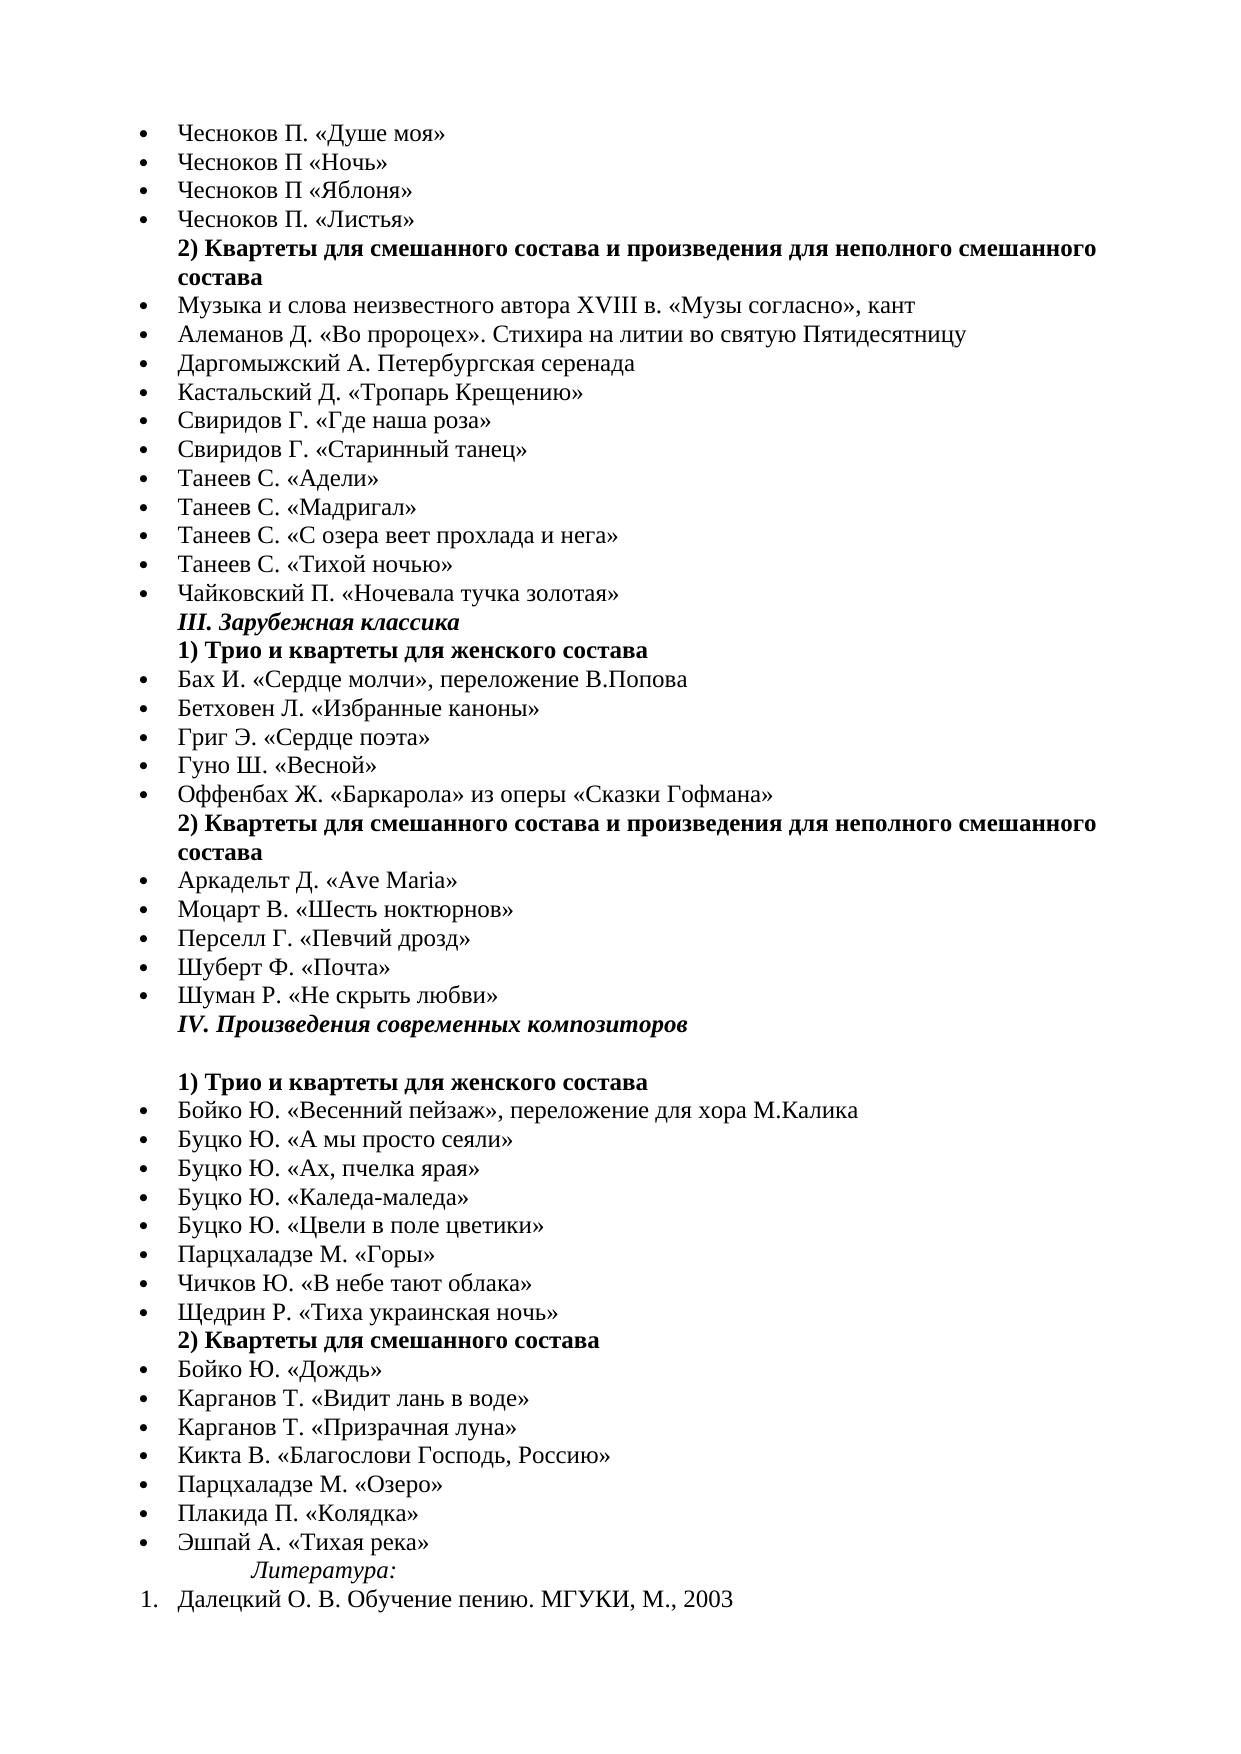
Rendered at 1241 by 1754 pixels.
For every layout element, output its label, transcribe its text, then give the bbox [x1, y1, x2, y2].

list Танеев С. «С озера веет прохлада и нега» [140, 521, 1152, 549]
text III. Зарубежная классика 1) Трио и квартеты для женского состава [177, 607, 1152, 664]
list Бойко Ю. «Весенний пейзаж», переложение для хора М.Калика [140, 1096, 1152, 1124]
list Карганов Т. «Призрачная луна» [140, 1412, 1152, 1441]
text Литература: [177, 1556, 1152, 1584]
list Чайковский П. «Ночевала тучка золотая» [140, 578, 1152, 607]
list Чесноков П. «Листья» [140, 204, 1152, 233]
list Буцко Ю. «А мы просто сеяли» [140, 1124, 1152, 1153]
list Григ Э. «Сердце поэта» [140, 722, 1152, 751]
list Карганов Т. «Видит лань в воде» [140, 1383, 1152, 1412]
list Бойко Ю. «Дождь» [140, 1354, 1152, 1383]
list Эшпай А. «Тихая река» [140, 1527, 1152, 1556]
list Шуберт Ф. «Почта» [140, 952, 1152, 981]
list Даргомыжский А. Петербургская серенада [140, 348, 1152, 377]
text IV. Произведения современных композиторов 1) Трио и квартеты для женского состава [177, 1009, 1152, 1096]
list Далецкий О. В. Обучение пению. МГУКИ, М., 2003 [140, 1584, 1152, 1613]
list Шуман Р. «Не скрыть любви» [140, 981, 1152, 1009]
list Буцко Ю. «Ах, пчелка ярая» [140, 1153, 1152, 1182]
list Парцхаладзе М. «Озеро» [140, 1469, 1152, 1498]
list Чесноков П «Яблоня» [140, 176, 1152, 204]
list Кастальский Д. «Тропарь Крещению» [140, 377, 1152, 406]
list Музыка и слова неизвестного автора XVIII в. «Музы согласно», кант [140, 291, 1152, 319]
list Парцхаладзе М. «Горы» [140, 1239, 1152, 1268]
list Чесноков П. «Душе моя» [140, 118, 1152, 147]
text 2) Квартеты для смешанного состава [177, 1326, 1152, 1354]
text 2) Квартеты для смешанного состава и произведения для неполного смешанного состава [177, 233, 1152, 291]
list Танеев С. «Тихой ночью» [140, 549, 1152, 578]
list Чесноков П «Ночь» [140, 147, 1152, 176]
list Моцарт В. «Шесть ноктюрнов» [140, 894, 1152, 923]
list Кикта В. «Благослови Господь, Россию» [140, 1441, 1152, 1469]
list Буцко Ю. «Каледа-маледа» [140, 1182, 1152, 1211]
list Буцко Ю. «Цвели в поле цветики» [140, 1211, 1152, 1239]
list Алеманов Д. «Во пророцех». Стихира на литии во святую Пятидесятницу [140, 319, 1152, 348]
list Бах И. «Сердце молчи», переложение В.Попова [140, 664, 1152, 693]
list Свиридов Г. «Старинный танец» [140, 434, 1152, 463]
list Танеев С. «Мадригал» [140, 492, 1152, 521]
list Гуно Ш. «Весной» [140, 751, 1152, 779]
list Танеев С. «Адели» [140, 463, 1152, 492]
text 2) Квартеты для смешанного состава и произведения для неполного смешанного состава [177, 808, 1152, 866]
list Плакида П. «Колядка» [140, 1498, 1152, 1527]
list Оффенбах Ж. «Баркарола» из оперы «Сказки Гофмана» [140, 779, 1152, 808]
list Щедрин Р. «Тиха украинская ночь» [140, 1297, 1152, 1326]
list Бетховен Л. «Избранные каноны» [140, 693, 1152, 722]
list Перселл Г. «Певчий дрозд» [140, 923, 1152, 952]
list Чичков Ю. «В небе тают облака» [140, 1268, 1152, 1297]
list Аркадельт Д. «Ave Maria» [140, 866, 1152, 894]
list Свиридов Г. «Где наша роза» [140, 406, 1152, 434]
